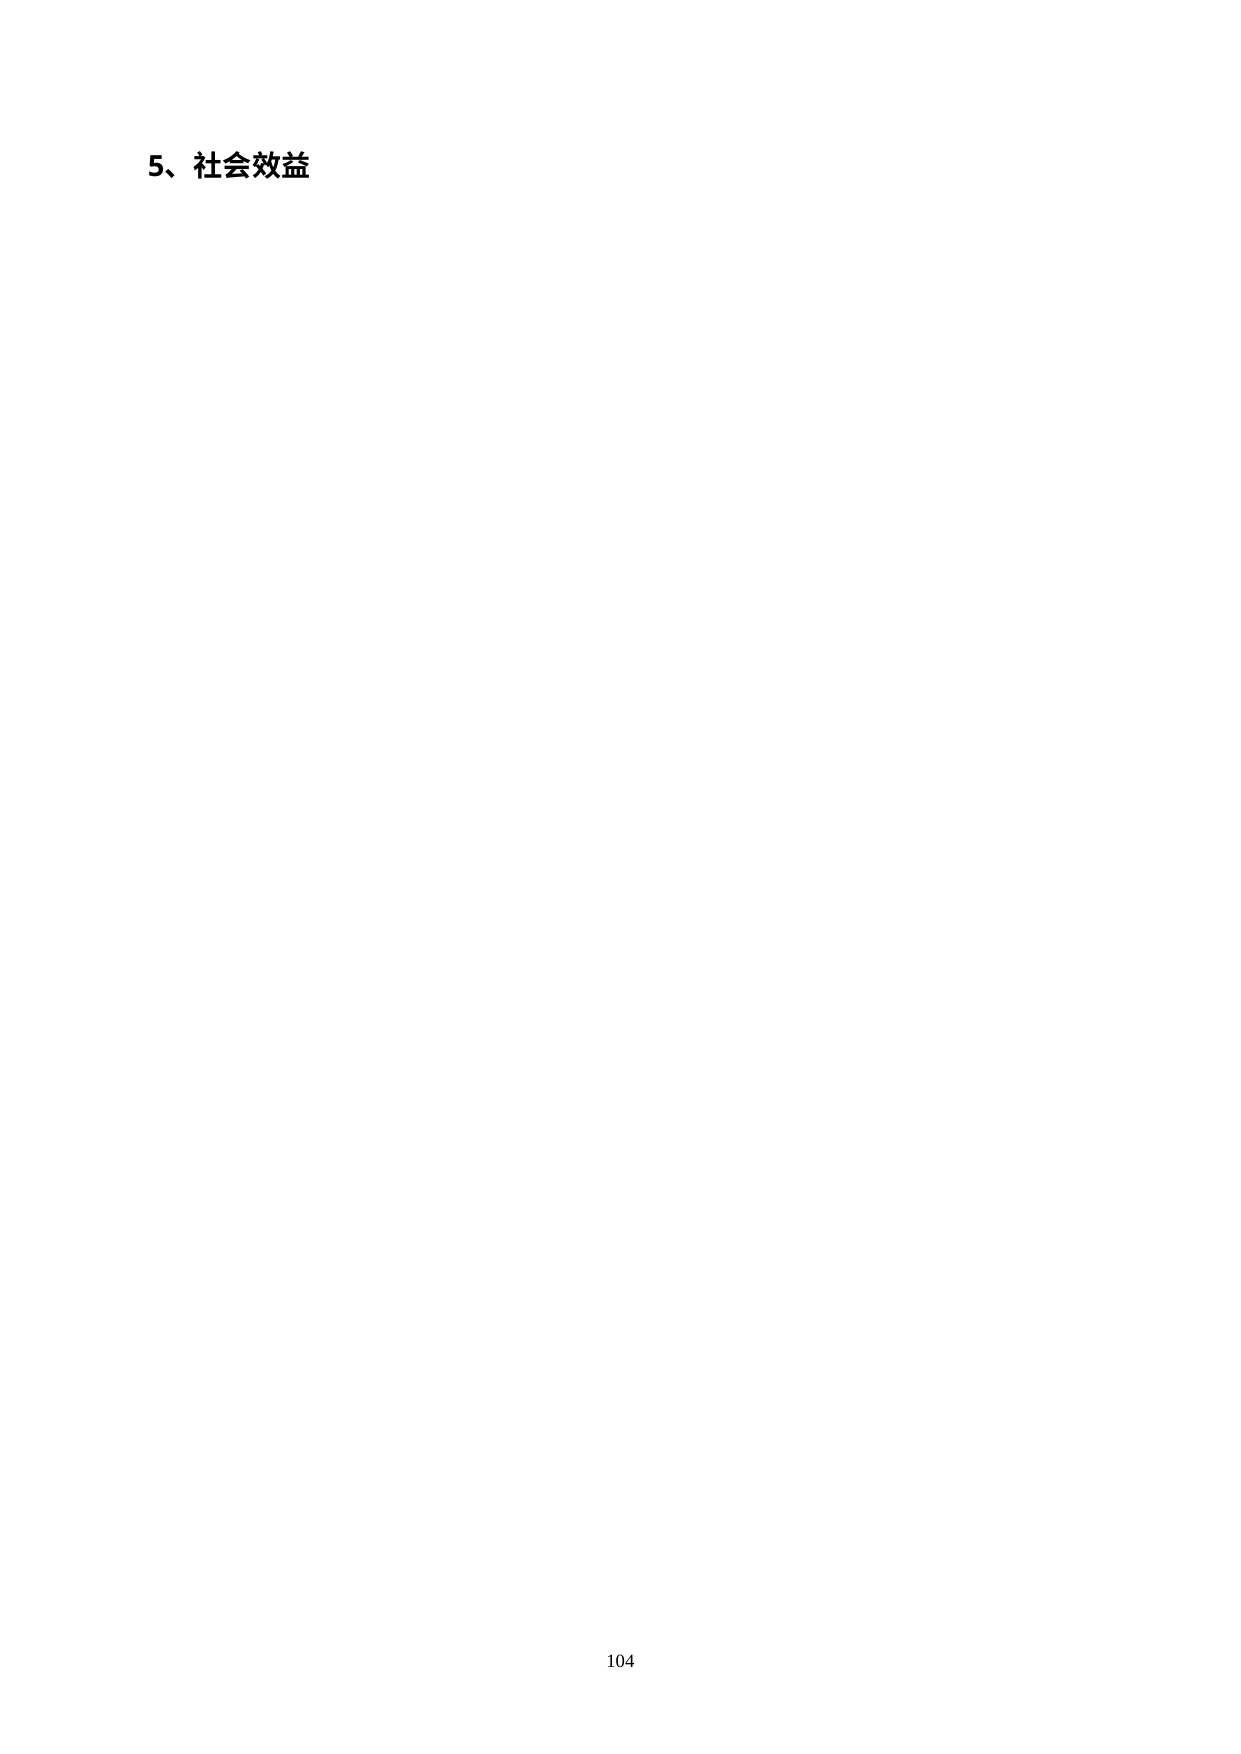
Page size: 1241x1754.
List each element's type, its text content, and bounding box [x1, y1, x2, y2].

text 5、社会效益 [148, 131, 1092, 196]
